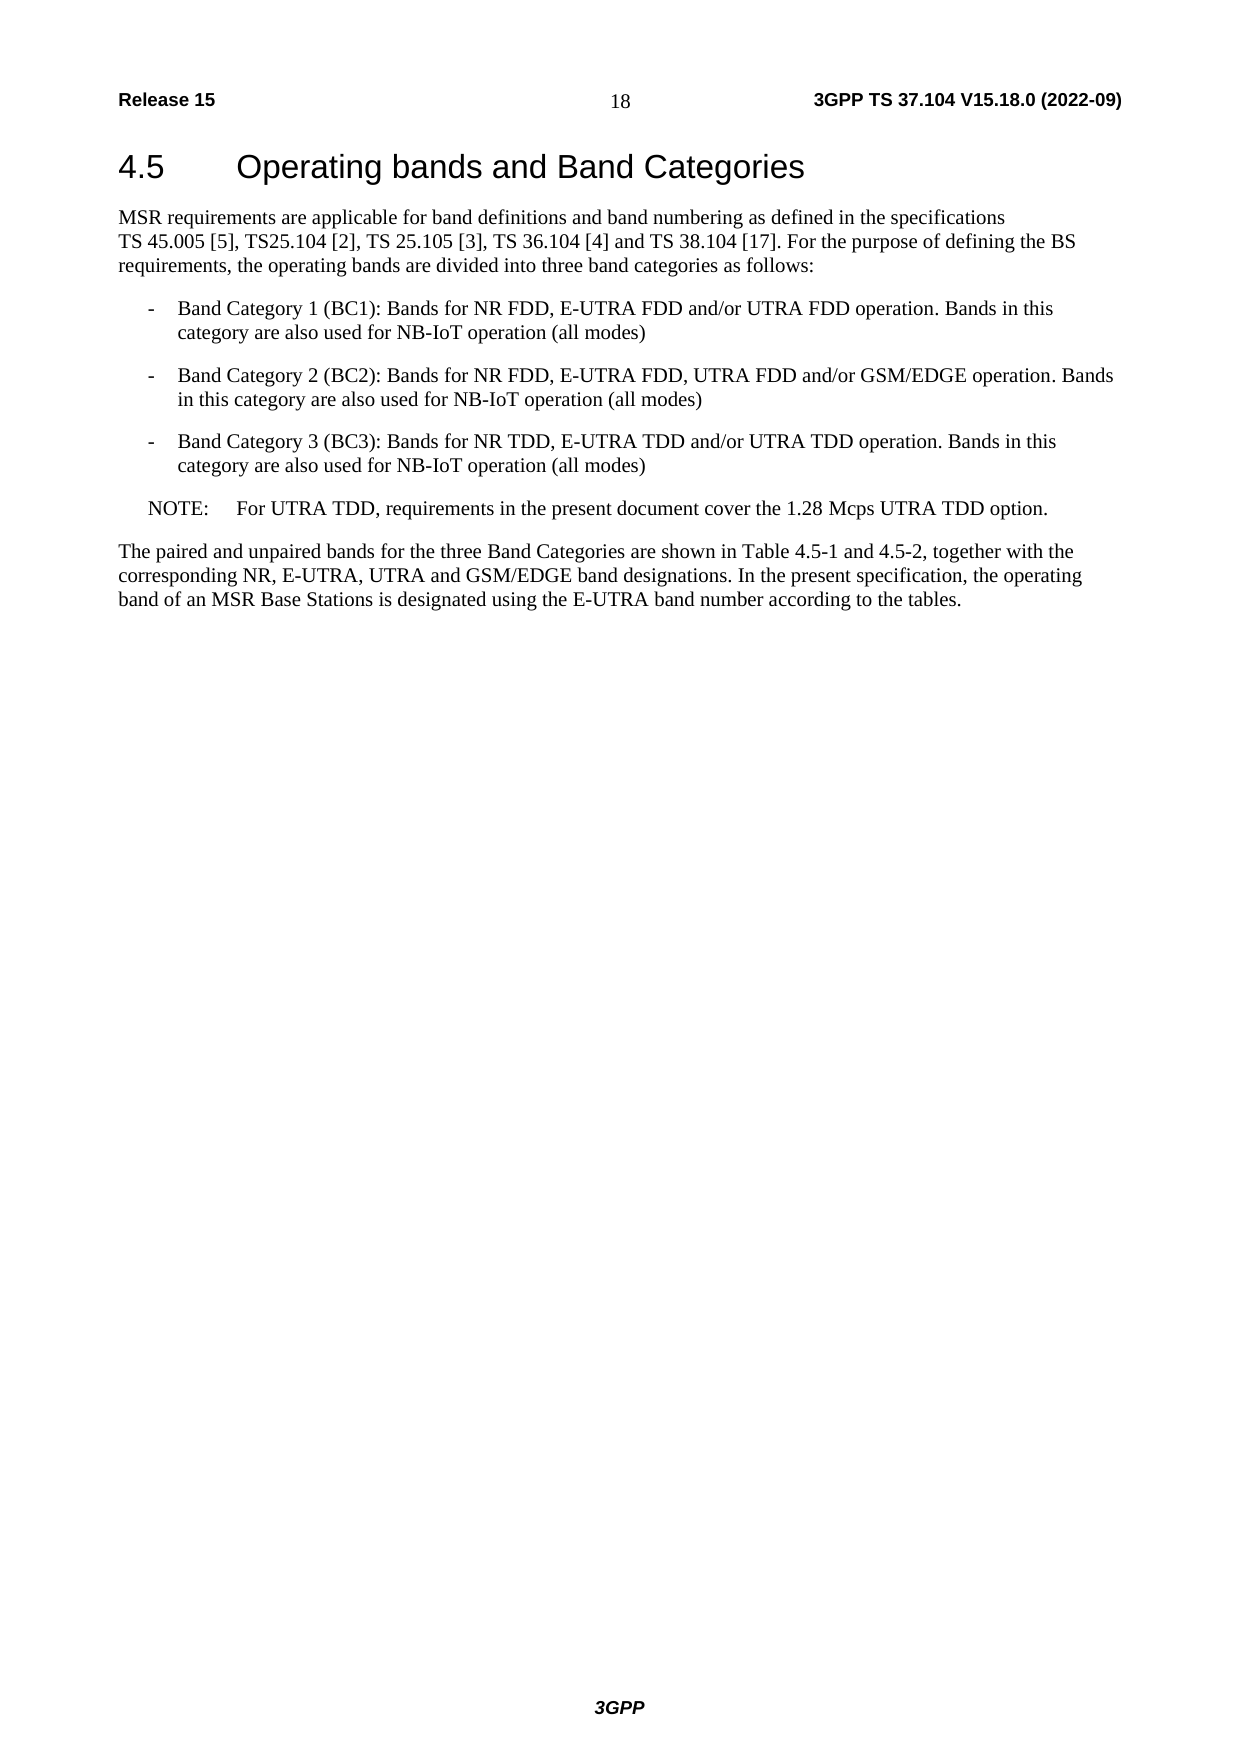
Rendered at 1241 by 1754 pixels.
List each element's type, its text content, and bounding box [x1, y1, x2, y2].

text The paired and unpaired bands for the three Band Categories are shown in Table 4.5-1 and 4.5-2, together with the corresponding NR, E-UTRA, UTRA and GSM/EDGE band designations. In the present specification, the operating band of an MSR Base Stations is designated using the E-UTRA band number according to the tables. [118, 539, 1122, 611]
subtitle 4.5 Operating bands and Band Categories [118, 147, 1122, 186]
text NOTE: For UTRA TDD, requirements in the present document cover the 1.28 Mcps UTRA TDD option. [148, 496, 1122, 520]
text - Band Category 2 (BC2): Bands for NR FDD, E-UTRA FDD, UTRA FDD and/or GSM/EDGE operation. Bands in this category are also used for NB-IoT operation (all modes) [148, 362, 1122, 411]
text - Band Category 1 (BC1): Bands for NR FDD, E-UTRA FDD and/or UTRA FDD operation. Bands in this category are also used for NB-IoT operation (all modes) [148, 296, 1122, 344]
text - Band Category 3 (BC3): Bands for NR TDD, E-UTRA TDD and/or UTRA TDD operation. Bands in this category are also used for NB-IoT operation (all modes) [148, 429, 1122, 477]
text MSR requirements are applicable for band definitions and band numbering as defined in the specifications TS 45.005 [5], TS25.104 [2], TS 25.105 [3], TS 36.104 [4] and TS 38.104 [17]. For the purpose of defining the BS requirements, the operating bands are divided into three band categories as follows: [118, 205, 1122, 277]
